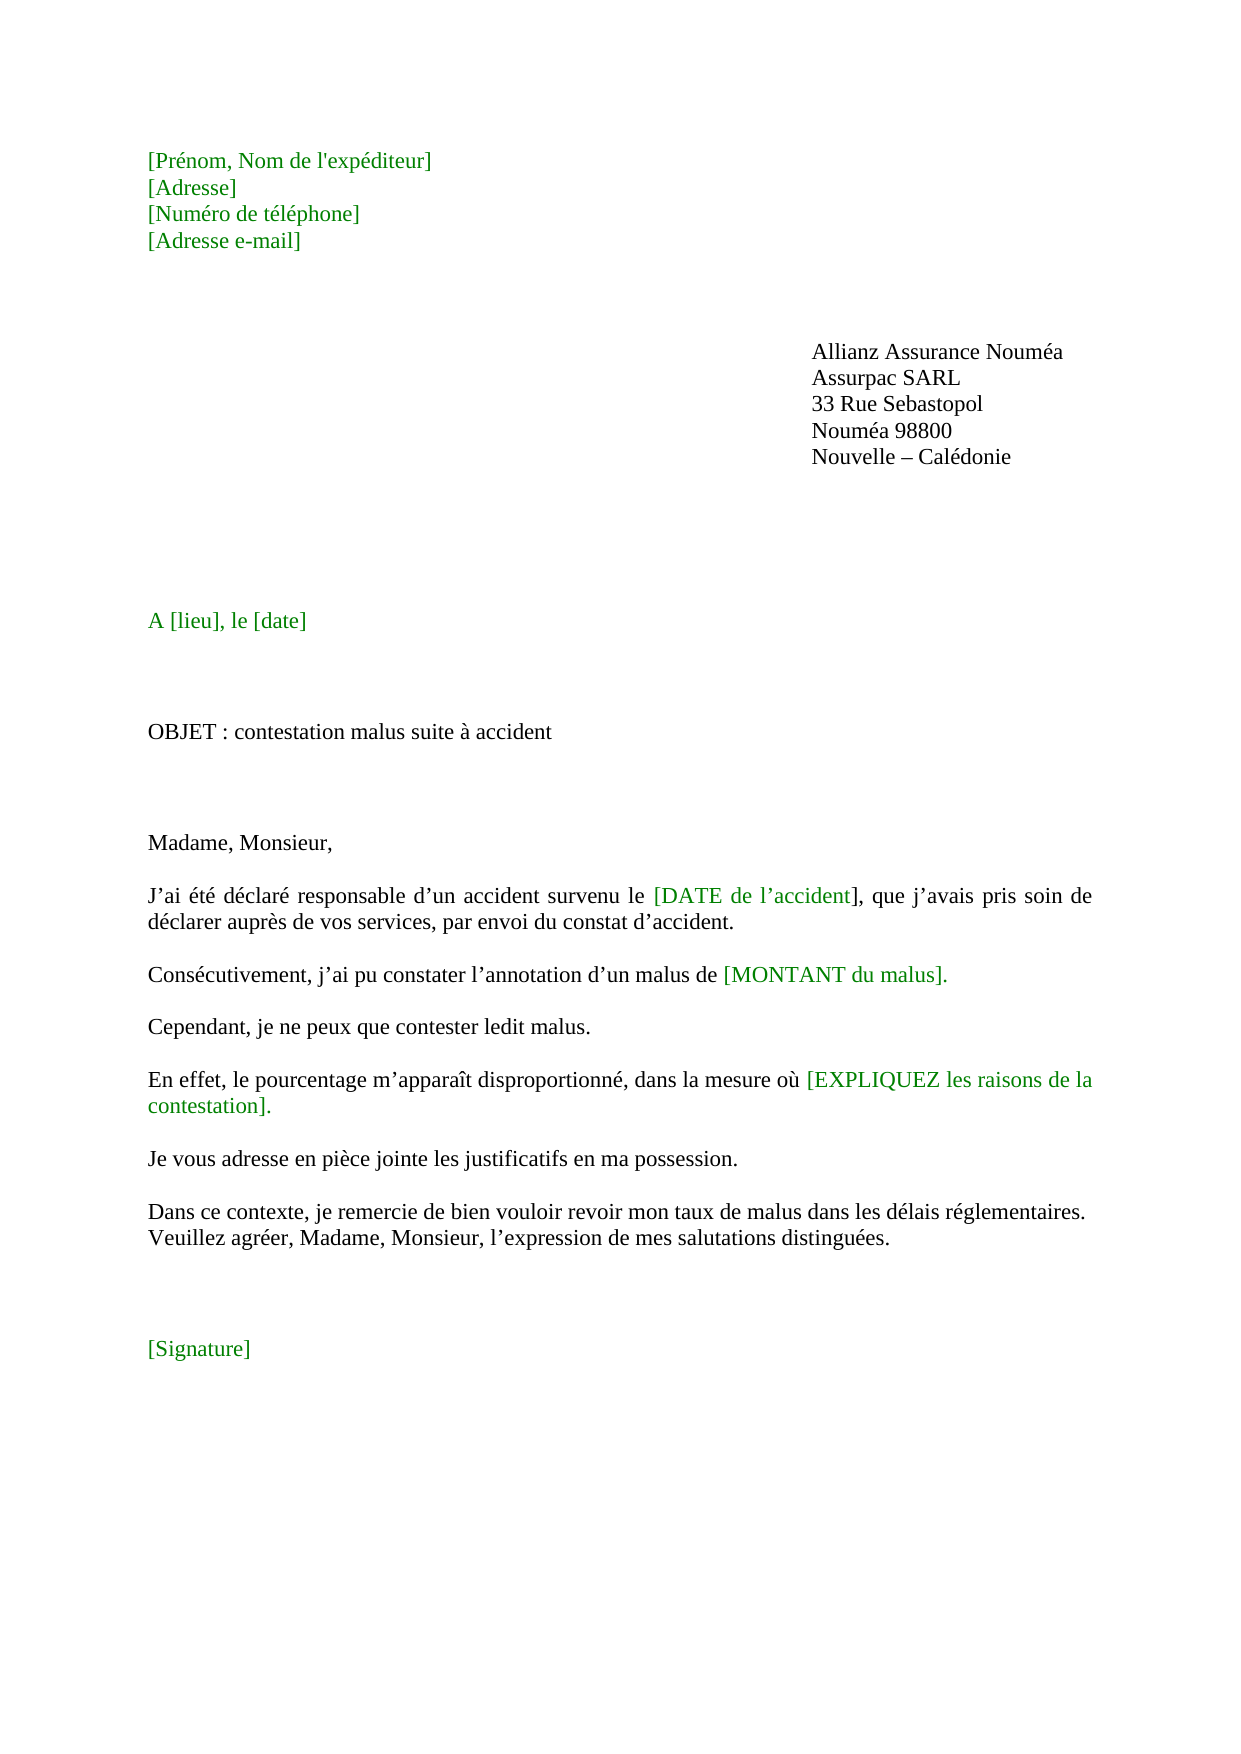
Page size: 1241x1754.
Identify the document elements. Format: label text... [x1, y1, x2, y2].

text [Prénom, Nom de l'expéditeur] [148, 148, 1093, 174]
text Dans ce contexte, je remercie de bien vouloir revoir mon taux de malus dans les délais réglementaires. [148, 1198, 1093, 1224]
text Allianz Assurance Nouméa [148, 338, 1093, 364]
text Consécutivement, j’ai pu constater l’annotation d’un malus de [MONTANT du malus]. [148, 961, 1093, 987]
text [Numéro de téléphone] [148, 200, 1093, 227]
text [Adresse] [148, 174, 1093, 200]
text [Signature] [148, 1335, 1093, 1362]
text 33 Rue Sebastopol Nouméa 98800 Nouvelle – Calédonie [738, 390, 1093, 522]
text OBJET : contestation malus suite à accident [148, 718, 1093, 744]
text Madame, Monsieur, [148, 829, 1093, 855]
text Je vous adresse en pièce jointe les justificatifs en ma possession. [148, 1145, 1093, 1172]
text Assurpac SARL [738, 364, 1093, 390]
text J’ai été déclaré responsable d’un accident survenu le [DATE de l’accident], que j’avais pris soin de déclarer auprès de vos services, par envoi du constat d’accident. [148, 882, 1093, 934]
text Veuillez agréer, Madame, Monsieur, l’expression de mes salutations distinguées. [148, 1224, 1093, 1251]
text [Adresse e-mail] [148, 227, 1093, 253]
text A [lieu], le [date] [148, 607, 1093, 633]
text Cependant, je ne peux que contester ledit malus. [148, 1013, 1093, 1040]
text En effet, le pourcentage m’apparaît disproportionné, dans la mesure où [EXPLIQUEZ les raisons de la contestation]. [148, 1066, 1093, 1119]
